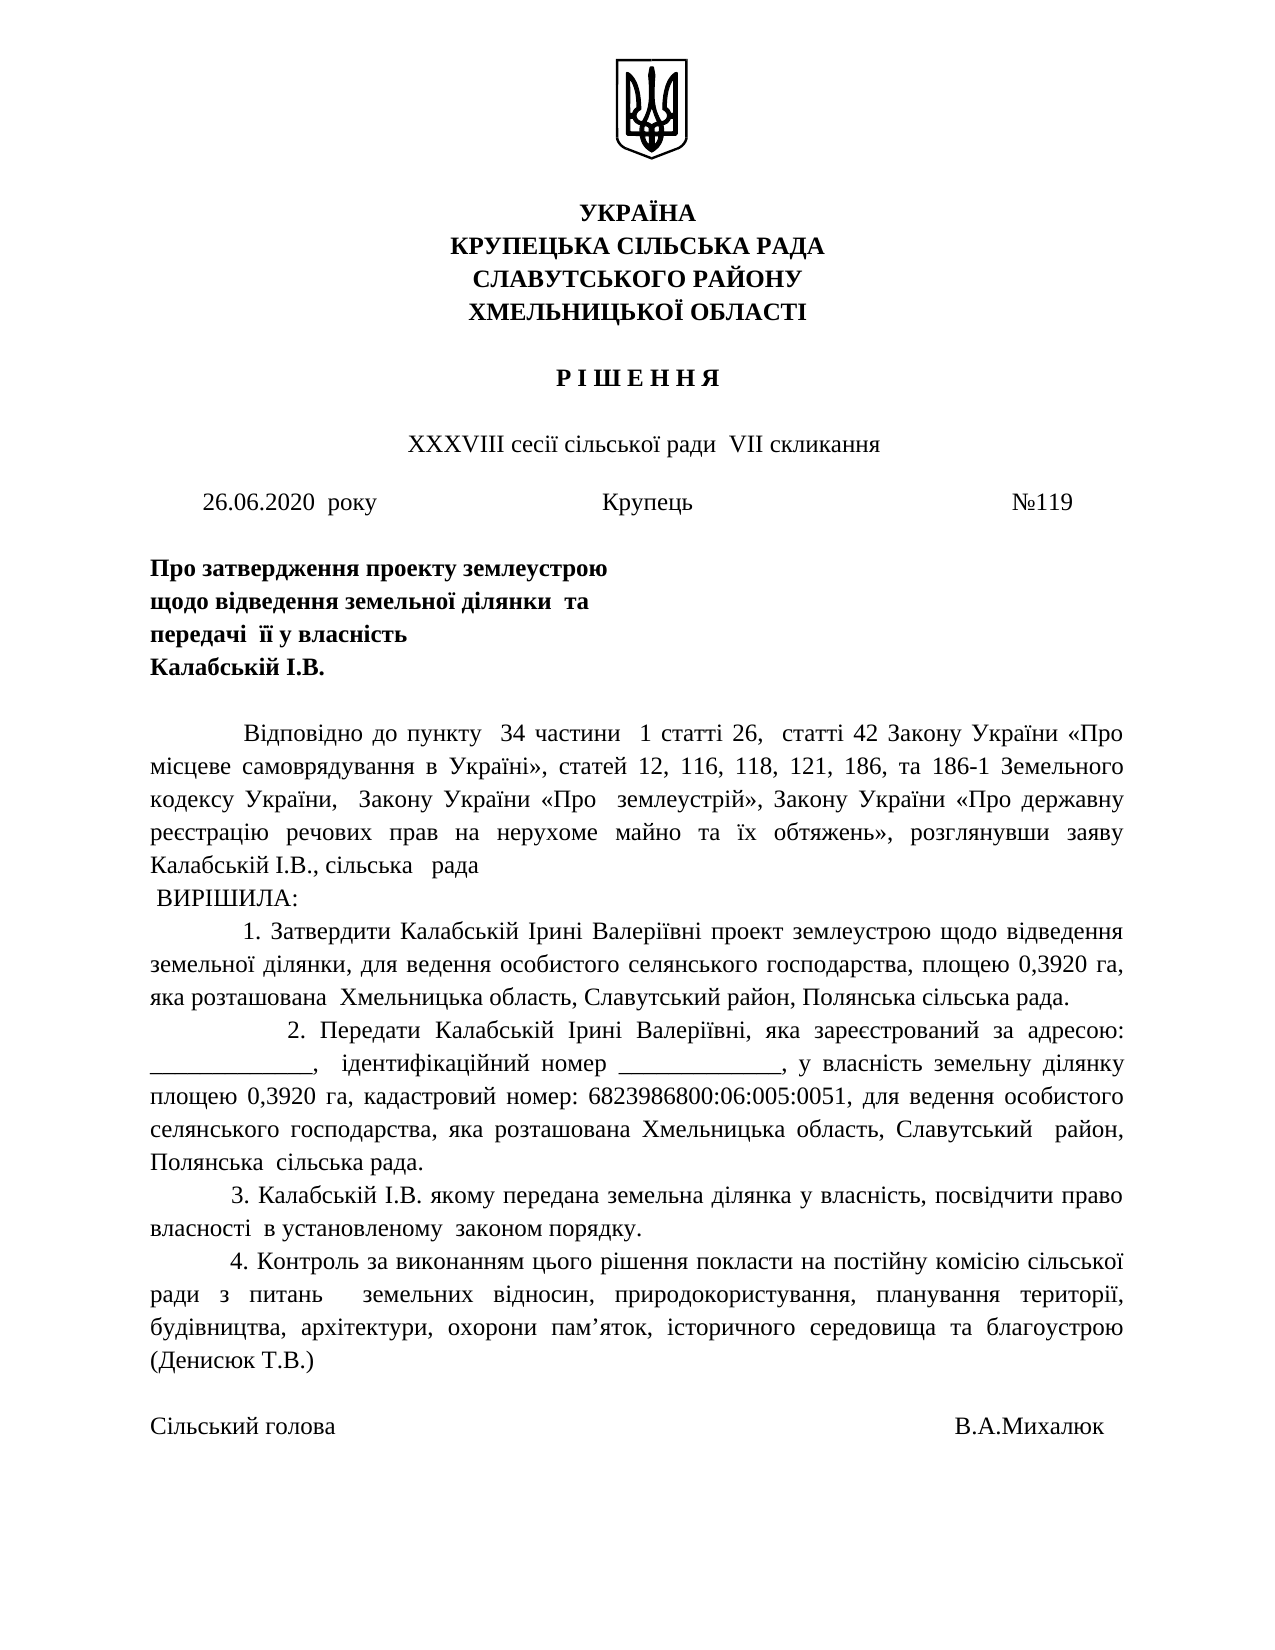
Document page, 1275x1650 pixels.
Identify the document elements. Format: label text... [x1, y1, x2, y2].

text УКРАЇНА [150, 198, 1125, 227]
text Відповідно до пункту 34 частини 1 статті 26, статті 42 Закону України «Про місцеве самоврядування в Україні», статей 12, 116, 118, 121, 186, та 186-1 Земельного кодексу України, Закону України «Про землеустрій», Закону України «Про державну реєстрацію речових прав на нерухоме майно та їх обтяжень», розглянувши заяву Калабській І.В., сільська рада [150, 718, 1125, 879]
text Р І Ш Е Н Н Я [150, 363, 1125, 392]
text Про затвердження проекту землеустрою [150, 553, 1125, 582]
text ВИРІШИЛА: [150, 883, 1125, 912]
text СЛАВУТСЬКОГО РАЙОНУ [150, 264, 1125, 293]
text 3. Калабській І.В. якому передана земельна ділянка у власність, посвідчити право власності в установленому законом порядку. [150, 1180, 1125, 1242]
text 4. Контроль за виконанням цього рішення покласти на постійну комісію сільської ради з питань земельних відносин, природокористування, планування території, будівництва, архітектури, охорони пам’яток, історичного середовища та благоустрою (Денисюк Т.В.) [150, 1246, 1125, 1374]
text 2. Передати Калабській Ірині Валеріївні, яка зареєстрований за адресою: _____________, ідентифікаційний номер _____________, у власність земельну ділянку площею 0,3920 га, кадастровий номер: 6823986800:06:005:0051, для ведення особистого селянського господарства, яка розташована Хмельницька область, Славутський район, Полянська сільська рада. [150, 1015, 1125, 1176]
text КРУПЕЦЬКА СІЛЬСЬКА РАДА [150, 231, 1125, 260]
text 1. Затвердити Калабській Ірині Валеріївні проект землеустрою щодо відведення земельної ділянки, для ведення особистого селянського господарства, площею 0,3920 га, яка розташована Хмельницька область, Славутський район, Полянська сільська рада. [150, 916, 1125, 1011]
text Сільський голова В.А.Михалюк [150, 1411, 1125, 1440]
text ХХХVІІІ сесії сільської ради VІІ скликання [150, 429, 1125, 458]
text 26.06.2020 року Крупець №119 [150, 487, 1125, 516]
text щодо відведення земельної ділянки та [150, 586, 1125, 614]
text ХМЕЛЬНИЦЬКОЇ ОБЛАСТІ [150, 297, 1125, 326]
text Калабській І.В. [150, 652, 1125, 681]
text передачі її у власність [150, 619, 1125, 648]
